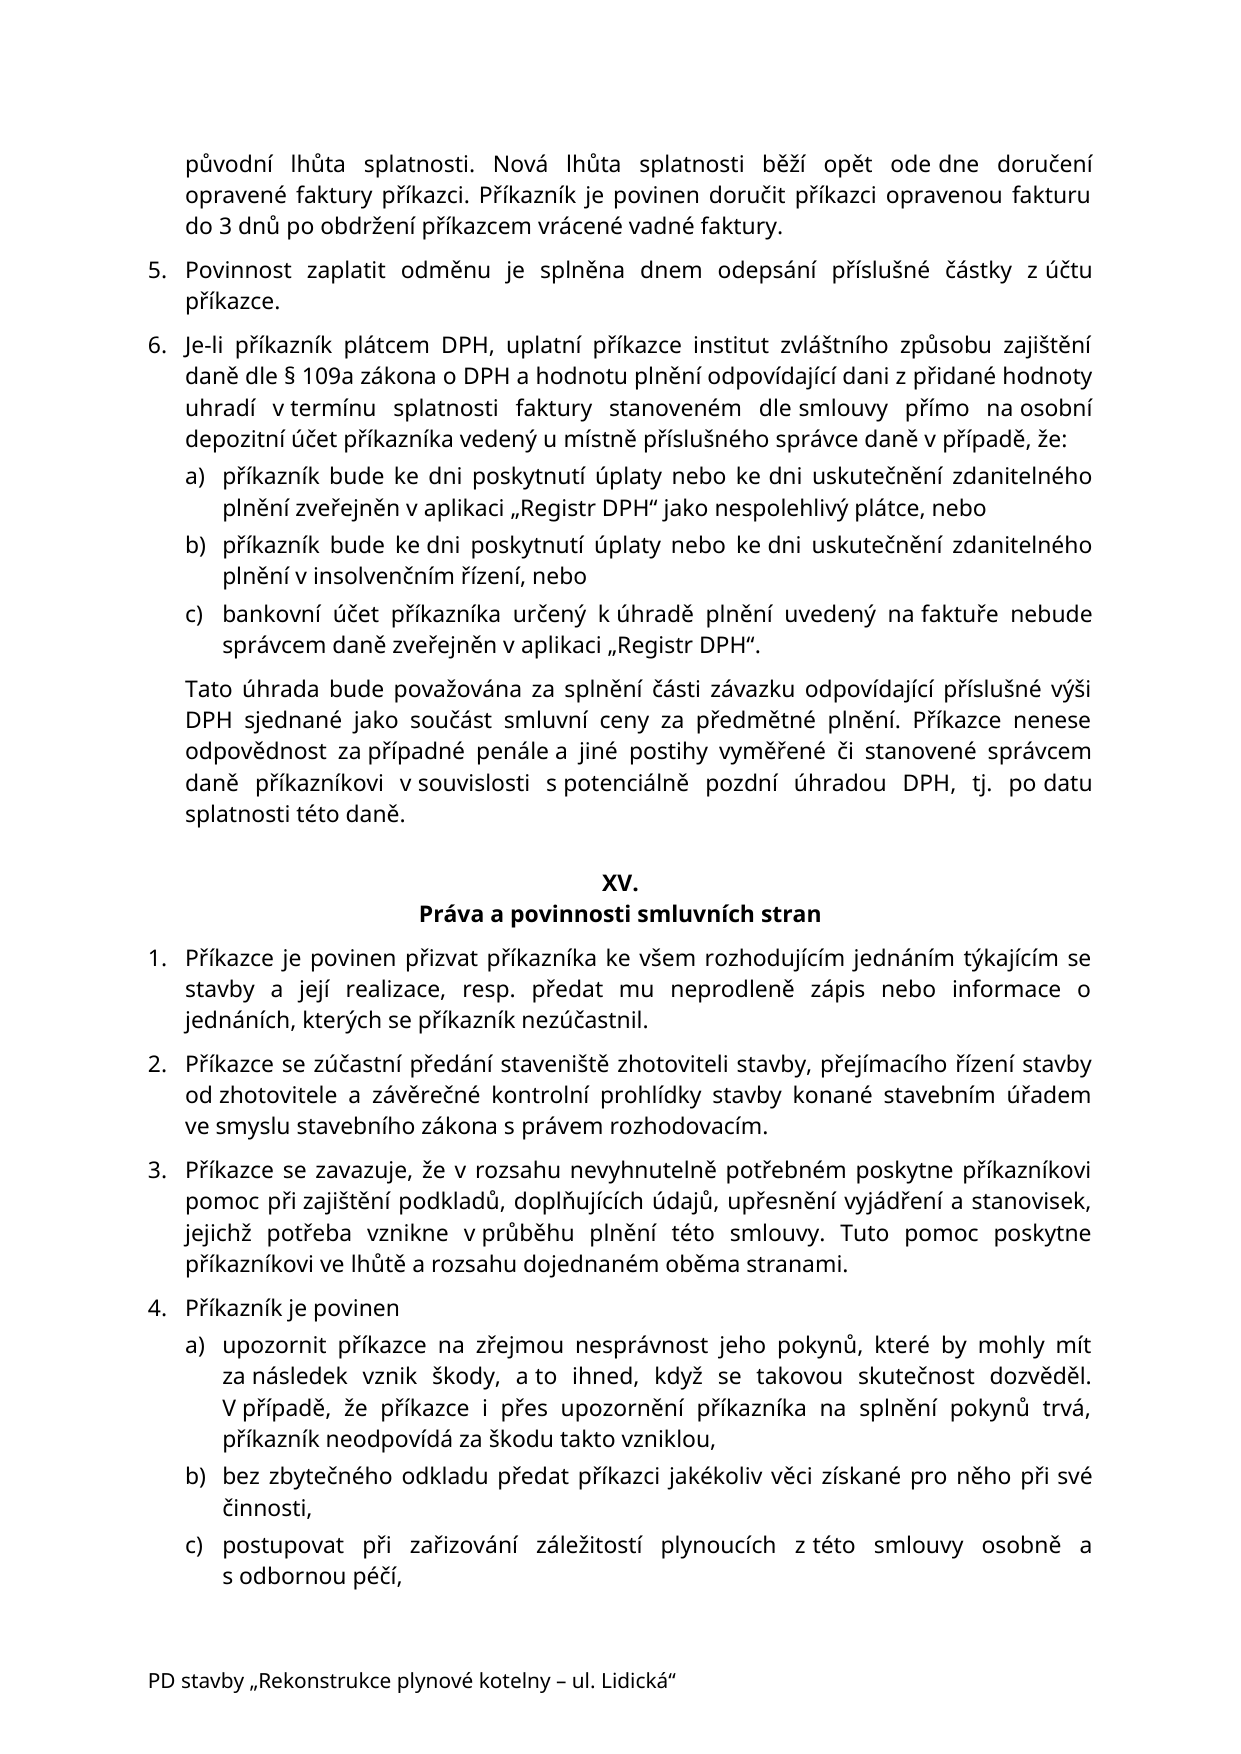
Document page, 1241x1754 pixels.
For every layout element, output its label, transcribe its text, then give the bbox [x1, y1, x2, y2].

list Je-li příkazník plátcem DPH, uplatní příkazce institut zvláštního způsobu zajištění daně dle § 109a zákona o DPH a hodnotu plnění odpovídající dani z přidané hodnoty uhradí v termínu splatnosti faktury stanoveném dle smlouvy přímo na osobní depozitní účet příkazníka vedený u místně příslušného správce daně v případě, že: [148, 329, 1092, 454]
list příkazník bude ke dni poskytnutí úplaty nebo ke dni uskutečnění zdanitelného plnění v insolvenčním řízení, nebo [185, 529, 1092, 591]
list Příkazce se zavazuje, že v rozsahu nevyhnutelně potřebném poskytne příkazníkovi pomoc při zajištění podkladů, doplňujících údajů, upřesnění vyjádření a stanovisek, jejichž potřeba vznikne v průběhu plnění této smlouvy. Tuto pomoc poskytne příkazníkovi ve lhůtě a rozsahu dojednaném oběma stranami. [148, 1154, 1092, 1279]
list Povinnost zaplatit odměnu je splněna dnem odepsání příslušné částky z účtu příkazce. [148, 254, 1092, 316]
list příkazník bude ke dni poskytnutí úplaty nebo ke dni uskutečnění zdanitelného plnění zveřejněn v aplikaci „Registr DPH“ jako nespolehlivý plátce, nebo [185, 460, 1092, 523]
list Příkazník je povinen [148, 1291, 1092, 1323]
list upozornit příkazce na zřejmou nesprávnost jeho pokynů, které by mohly mít za následek vznik škody, a to ihned, když se takovou skutečnost dozvěděl. V případě, že příkazce i přes upozornění příkazníka na splnění pokynů trvá, příkazník neodpovídá za škodu takto vzniklou, [185, 1329, 1092, 1454]
text Tato úhrada bude považována za splnění části závazku odpovídající příslušné výši DPH sjednané jako součást smluvní ceny za předmětné plnění. Příkazce nenese odpovědnost za případné penále a jiné postihy vyměřené či stanovené správcem daně příkazníkovi v souvislosti s potenciálně pozdní úhradou DPH, tj. po datu splatnosti této daně. [185, 673, 1092, 829]
list Příkazce je povinen přizvat příkazníka ke všem rozhodujícím jednáním týkajícím se stavby a její realizace, resp. předat mu neprodleně zápis nebo informace o jednáních, kterých se příkazník nezúčastnil. [148, 941, 1092, 1035]
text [185, 148, 1092, 241]
list postupovat při zařizování záležitostí plynoucích z této smlouvy osobně a s odbornou péčí, [185, 1529, 1092, 1591]
list bankovní účet příkazníka určený k úhradě plnění uvedený na faktuře nebude správcem daně zveřejněn v aplikaci „Registr DPH“. [185, 598, 1092, 660]
text XV. Práva a povinnosti smluvních stran [148, 866, 1092, 929]
list Příkazce se zúčastní předání staveniště zhotoviteli stavby, přejímacího řízení stavby od zhotovitele a závěrečné kontrolní prohlídky stavby konané stavebním úřadem ve smyslu stavebního zákona s právem rozhodovacím. [148, 1048, 1092, 1141]
list bez zbytečného odkladu předat příkazci jakékoliv věci získané pro něho při své činnosti, [185, 1460, 1092, 1523]
